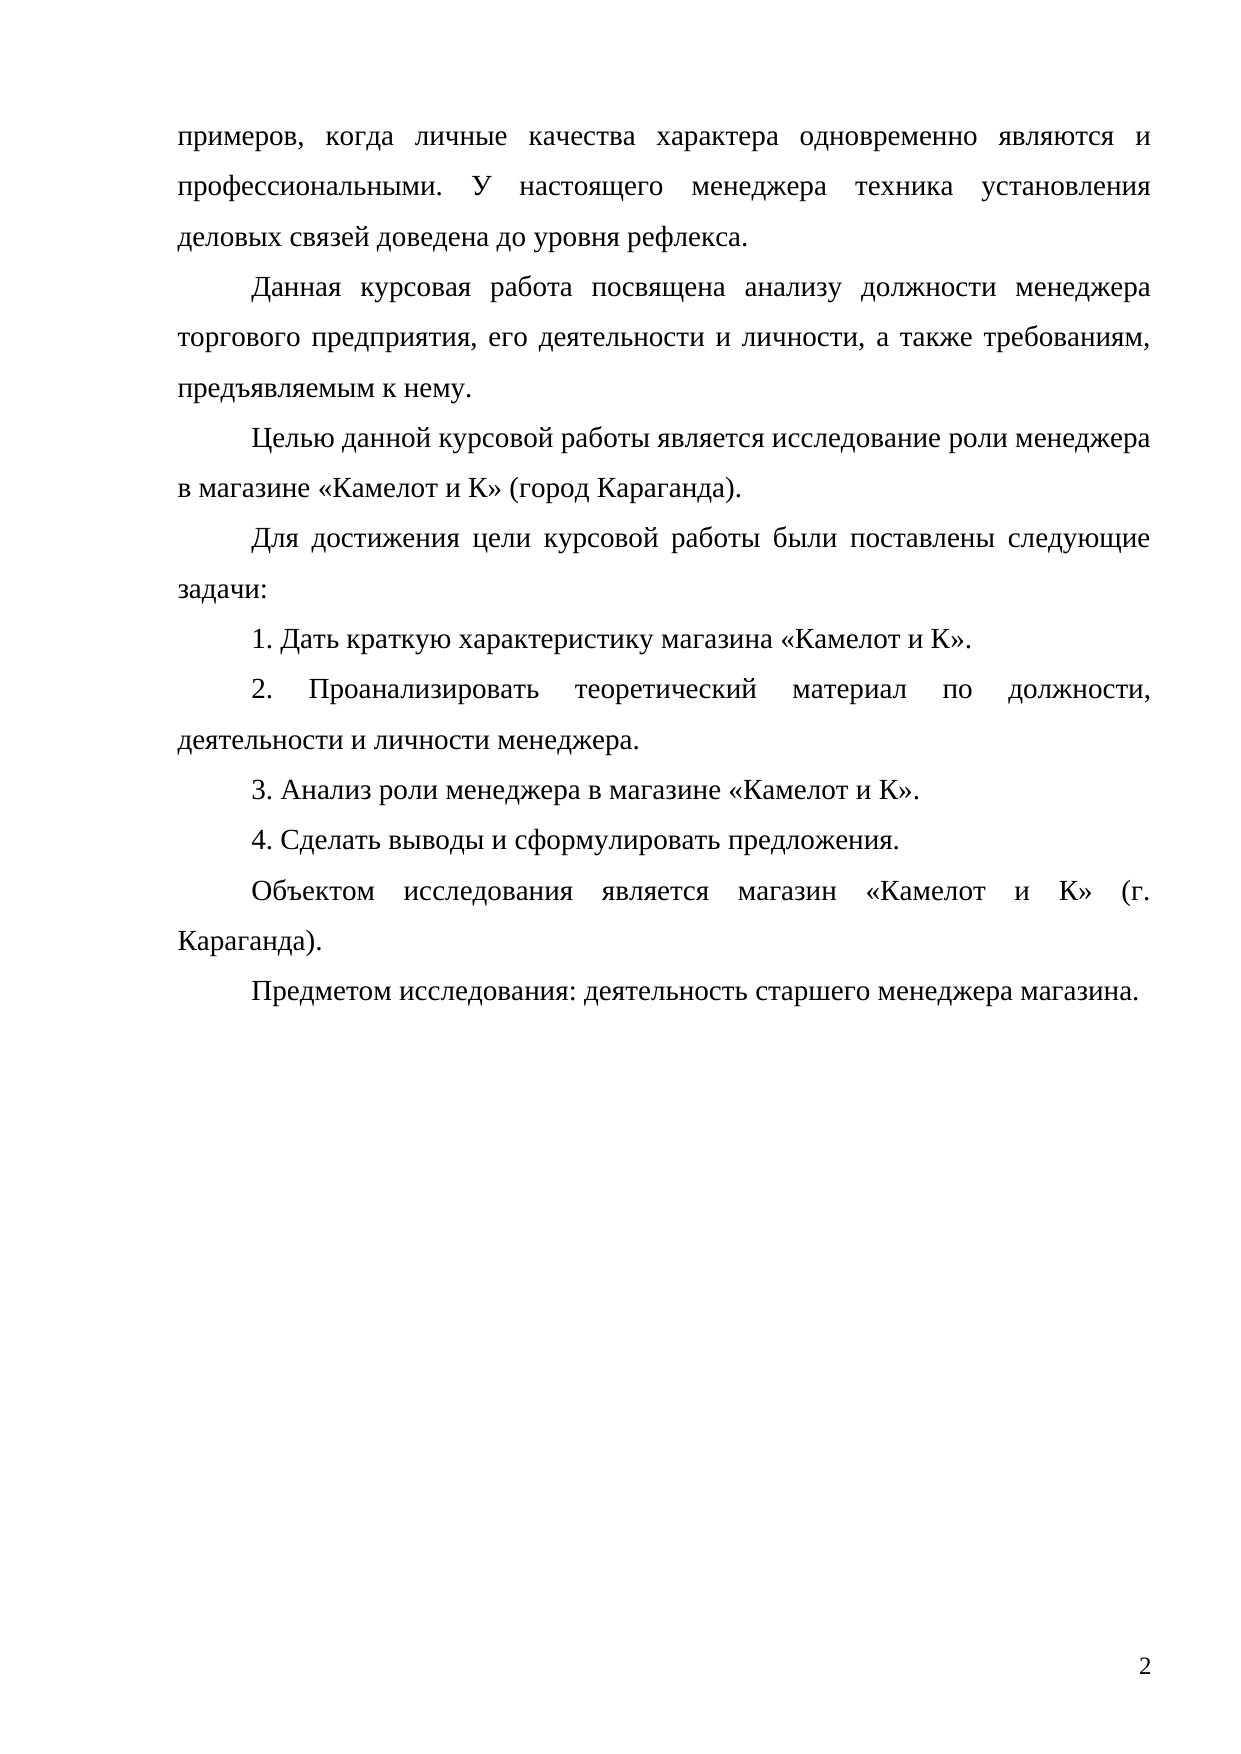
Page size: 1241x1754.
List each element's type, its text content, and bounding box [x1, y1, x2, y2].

text Данная курсовая работа посвящена анализу должности менеджера торгового предприятия, его деятельности и личности, а также требованиям, предъявляемым к нему. [177, 269, 1152, 403]
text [177, 118, 1152, 252]
text Предметом исследования: деятельность старшего менеджера магазина. [177, 973, 1152, 1007]
text 3. Анализ роли менеджера в магазине «Камелот и К». [177, 772, 1152, 806]
text 4. Сделать выводы и сформулировать предложения. [177, 822, 1152, 856]
text Целью данной курсовой работы является исследование роли менеджера в магазине «Камелот и К» (город Караганда). [177, 420, 1152, 504]
text 2. Проанализировать теоретический материал по должности, деятельности и личности менеджера. [177, 672, 1152, 755]
text Объектом исследования является магазин «Камелот и К» (г. Караганда). [177, 873, 1152, 957]
text 1. Дать краткую характеристику магазина «Камелот и К». [177, 621, 1152, 655]
text Для достижения цели курсовой работы были поставлены следующие задачи: [177, 521, 1152, 604]
